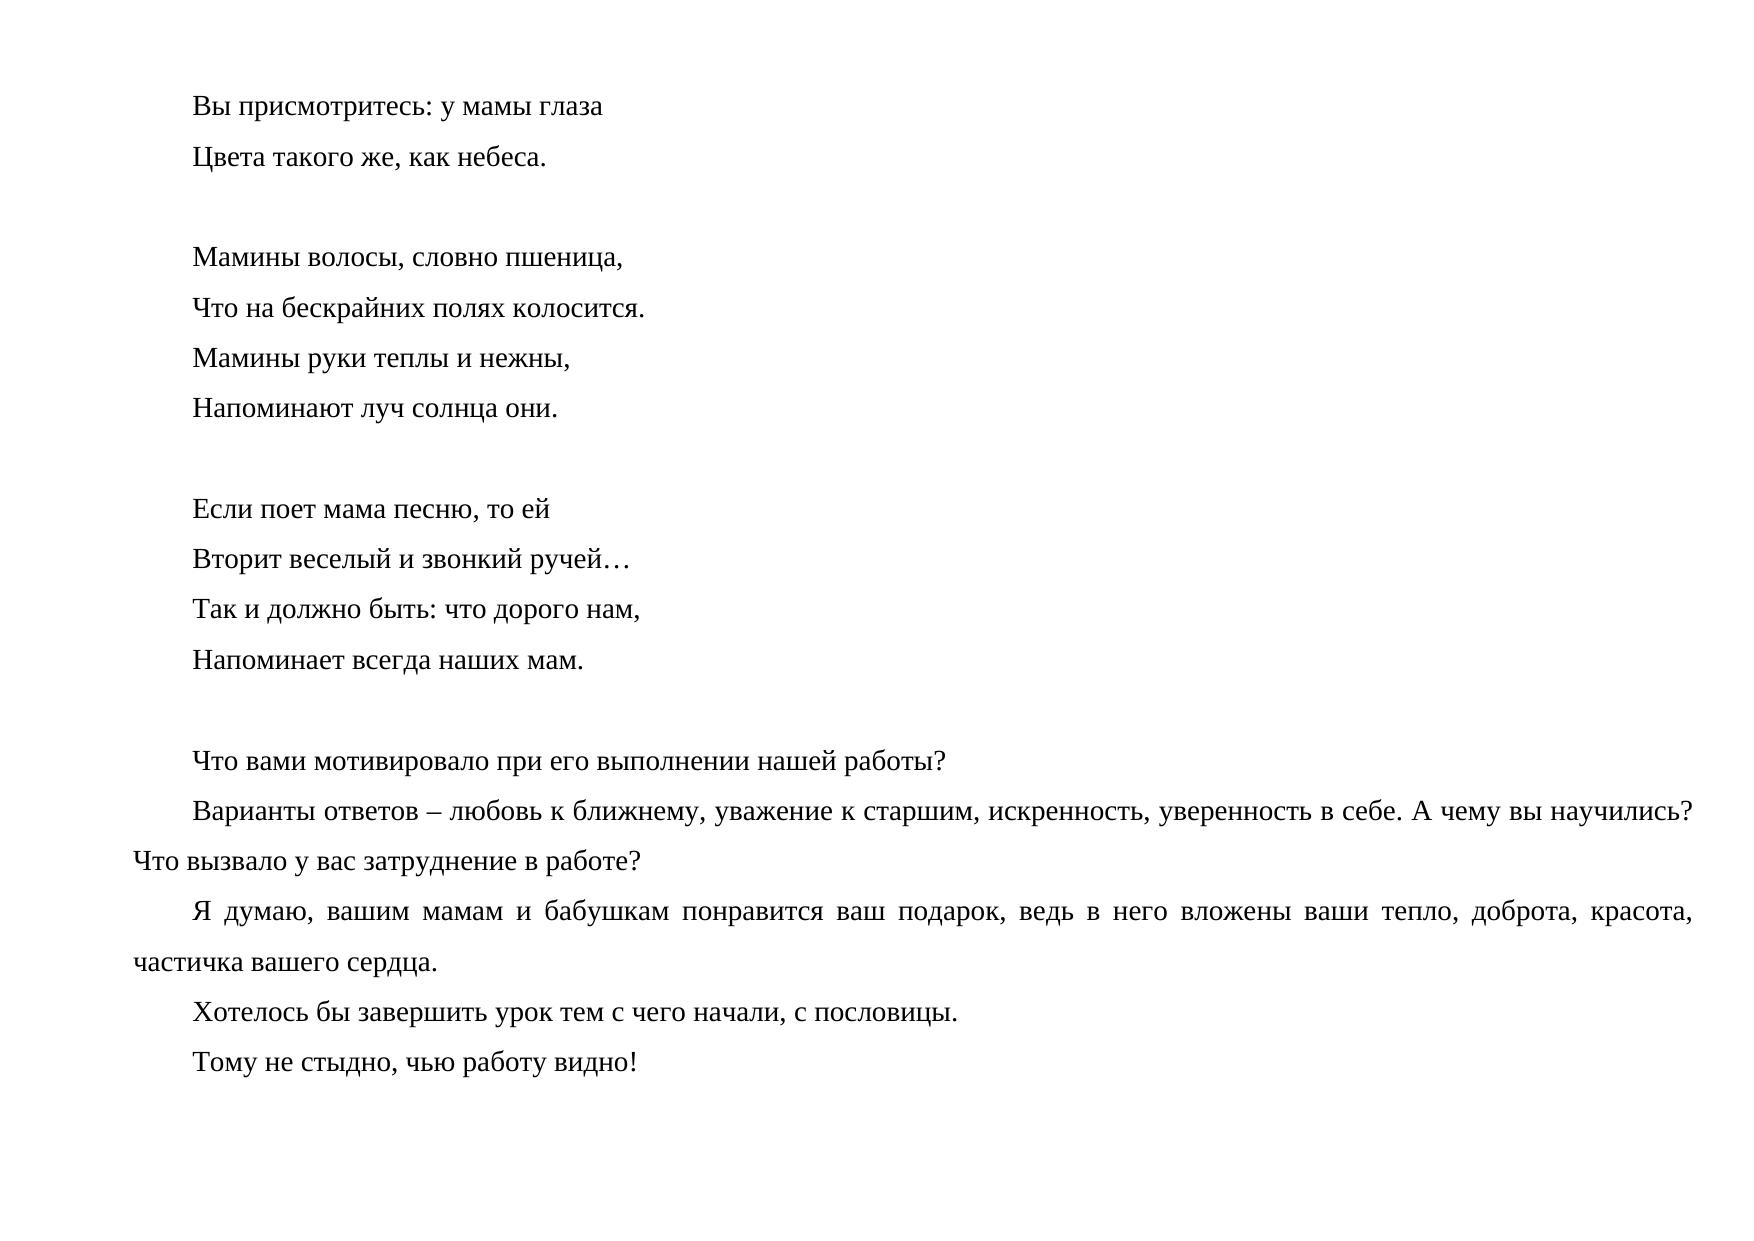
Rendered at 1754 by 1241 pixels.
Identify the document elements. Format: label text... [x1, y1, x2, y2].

text Цвета такого же, как небеса. [133, 139, 1695, 172]
text Хотелось бы завершить урок тем с чего начали, с пословицы. [133, 994, 1695, 1028]
text Напоминают луч солнца они. [133, 390, 1695, 424]
text Так и должно быть: что дорого нам, [133, 592, 1695, 625]
text Если поет мама песню, то ей [133, 491, 1695, 524]
text Мамины волосы, словно пшеница, [133, 239, 1695, 273]
text Что вами мотивировало при его выполнении нашей работы? [133, 743, 1695, 776]
text Что на бескрайних полях колосится. [133, 290, 1695, 323]
text Напоминает всегда наших мам. [133, 642, 1695, 676]
text Варианты ответов – любовь к ближнему, уважение к старшим, искренность, уверенность в себе. А чему вы научились? Что вызвало у вас затруднение в работе? [133, 793, 1695, 877]
text Вы присмотритесь: у мамы глаза [133, 88, 1695, 122]
text Я думаю, вашим мамам и бабушкам понравится ваш подарок, ведь в него вложены ваши тепло, доброта, красота, частичка вашего сердца. [133, 893, 1695, 977]
text Тому не стыдно, чью работу видно! [133, 1044, 1695, 1078]
text Мамины руки теплы и нежны, [133, 340, 1695, 374]
text Вторит веселый и звонкий ручей… [133, 541, 1695, 575]
